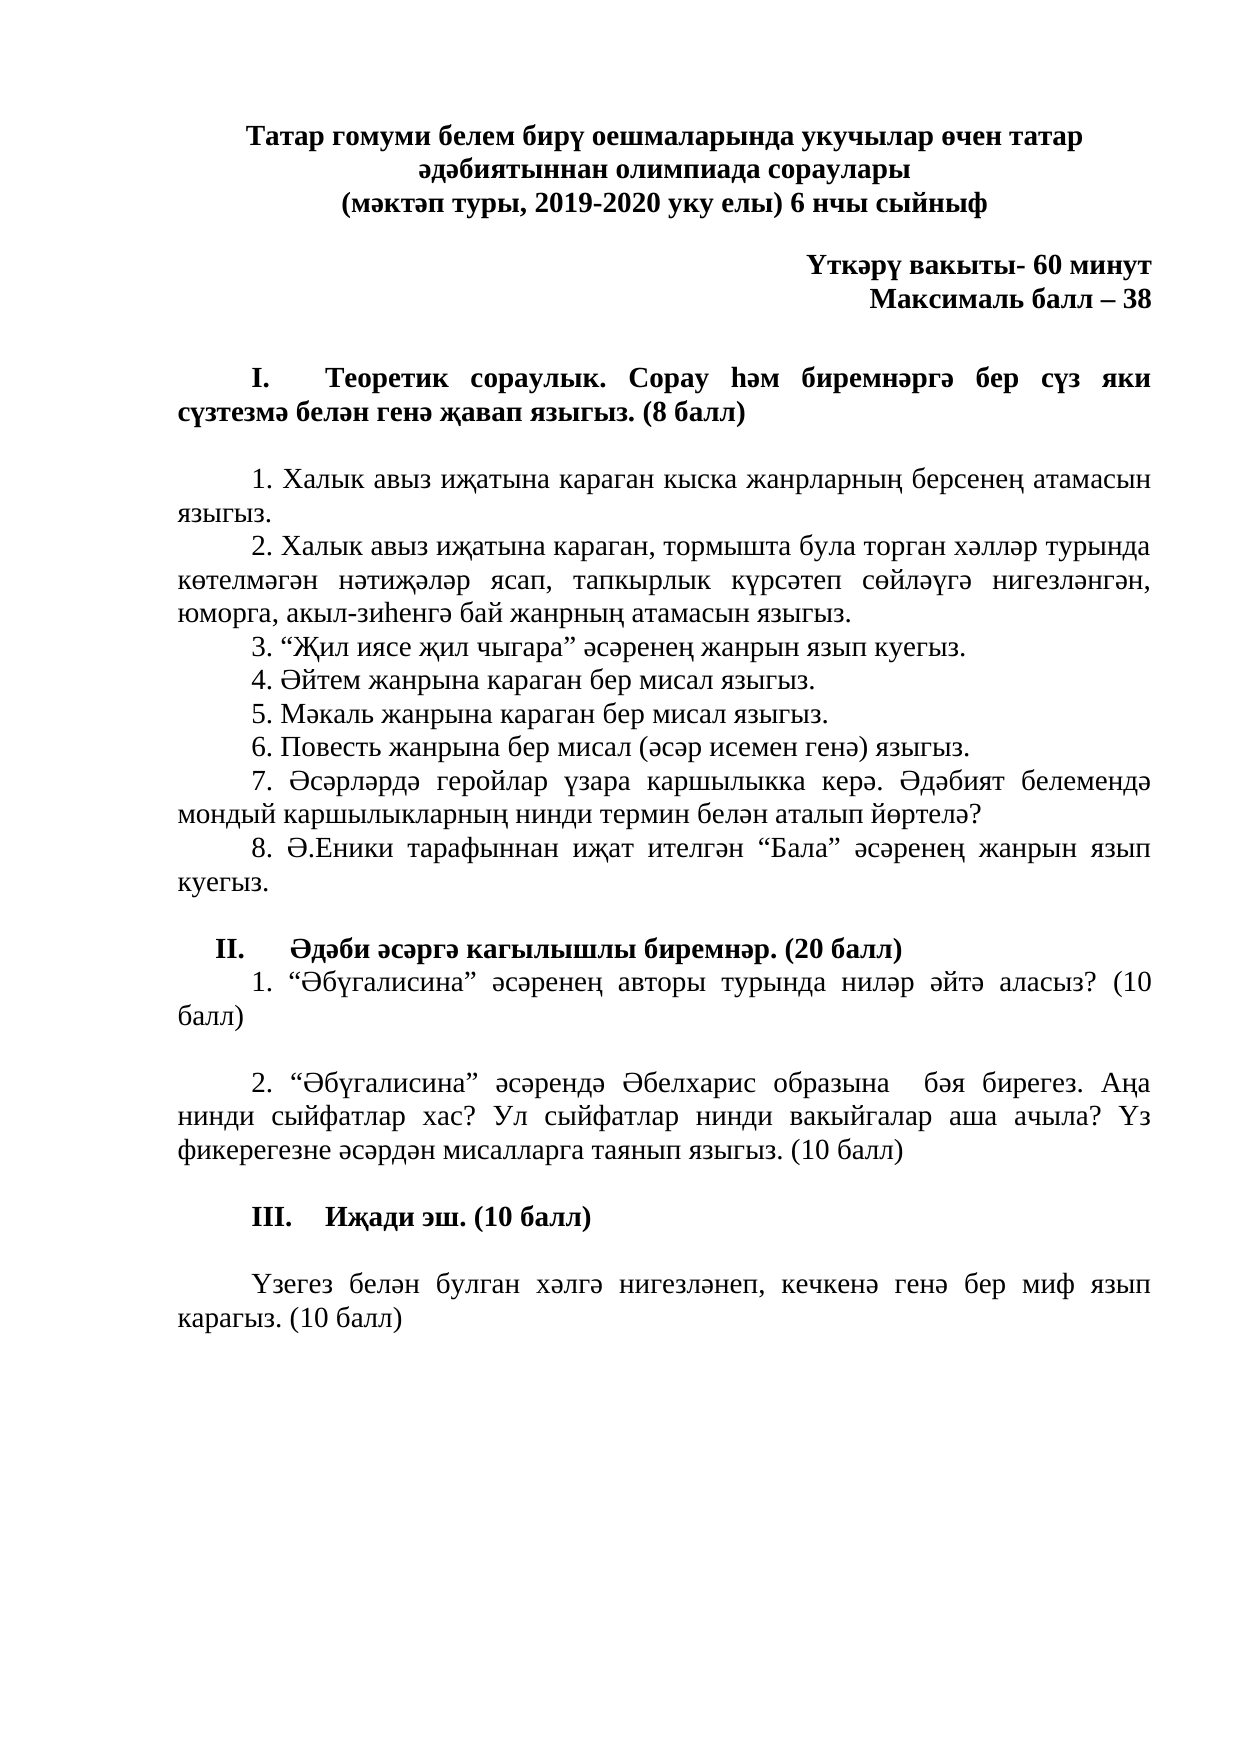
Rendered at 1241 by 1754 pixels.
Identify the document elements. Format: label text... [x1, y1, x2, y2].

text Максималь балл – 38 [177, 281, 1152, 314]
text 6. Повесть жанрына бер мисал (әсәр исемен генә) языгыз. [177, 729, 1152, 763]
text 2. Халык авыз иҗатына караган, тормышта була торган хәлләр турында көтелмәгән нәтиҗәләр ясап, тапкырлык күрсәтеп сөйләүгә нигезләнгән, юморга, акыл-зиһенгә бай жанрның атамасын языгыз. [177, 528, 1152, 629]
text (мәктәп туры, 2019-2020 уку елы) 6 нчы сыйныф [177, 185, 1152, 219]
text 3. “Җил иясе җил чыгара” әсәренең жанрын язып куегыз. [177, 629, 1152, 662]
text Татар гомуми белем бирү оешмаларында укучылар өчен татар әдәбиятыннан олимпиада сораулары [177, 118, 1152, 185]
list Теоретик сораулык. Сорау һәм биремнәргә бер сүз яки сүзтезмә белән генә җавап языгыз. (8 балл) [177, 361, 1152, 428]
text 2. “Әбүгалисина” әсәрендә Әбелхарис образына бәя бирегез. Аңа нинди сыйфатлар хас? Ул сыйфатлар нинди вакыйгалар аша ачыла? Үз фикерегезне әсәрдән мисалларга таянып языгыз. (10 балл) [177, 1065, 1152, 1166]
text 1. “Әбүгалисина” әсәренең авторы турында ниләр әйтә аласыз? (10 балл) [177, 964, 1152, 1031]
text 1. Халык авыз иҗатына караган кыска жанрларның берсенең атамасын языгыз. [177, 461, 1152, 528]
text Үзегез белән булган хәлгә нигезләнеп, кечкенә генә бер миф язып карагыз. (10 балл) [177, 1266, 1152, 1333]
text 5. Мәкаль жанрына караган бер мисал языгыз. [177, 696, 1152, 729]
text 7. Әсәрләрдә геройлар үзара каршылыкка керә. Әдәбият белемендә мондый каршылыкларның нинди термин белән аталып йөртелә? [177, 763, 1152, 830]
list Иҗади эш. (10 балл) [177, 1199, 1152, 1233]
text 4. Әйтем жанрына караган бер мисал языгыз. [177, 662, 1152, 696]
list Әдәби әсәргә кагылышлы биремнәр. (20 балл) [215, 931, 1152, 964]
text 8. Ә.Еники тарафыннан иҗат ителгән “Бала” әсәренең жанрын язып куегыз. [177, 830, 1152, 897]
text Үткәрү вакыты- 60 минут [177, 247, 1152, 281]
